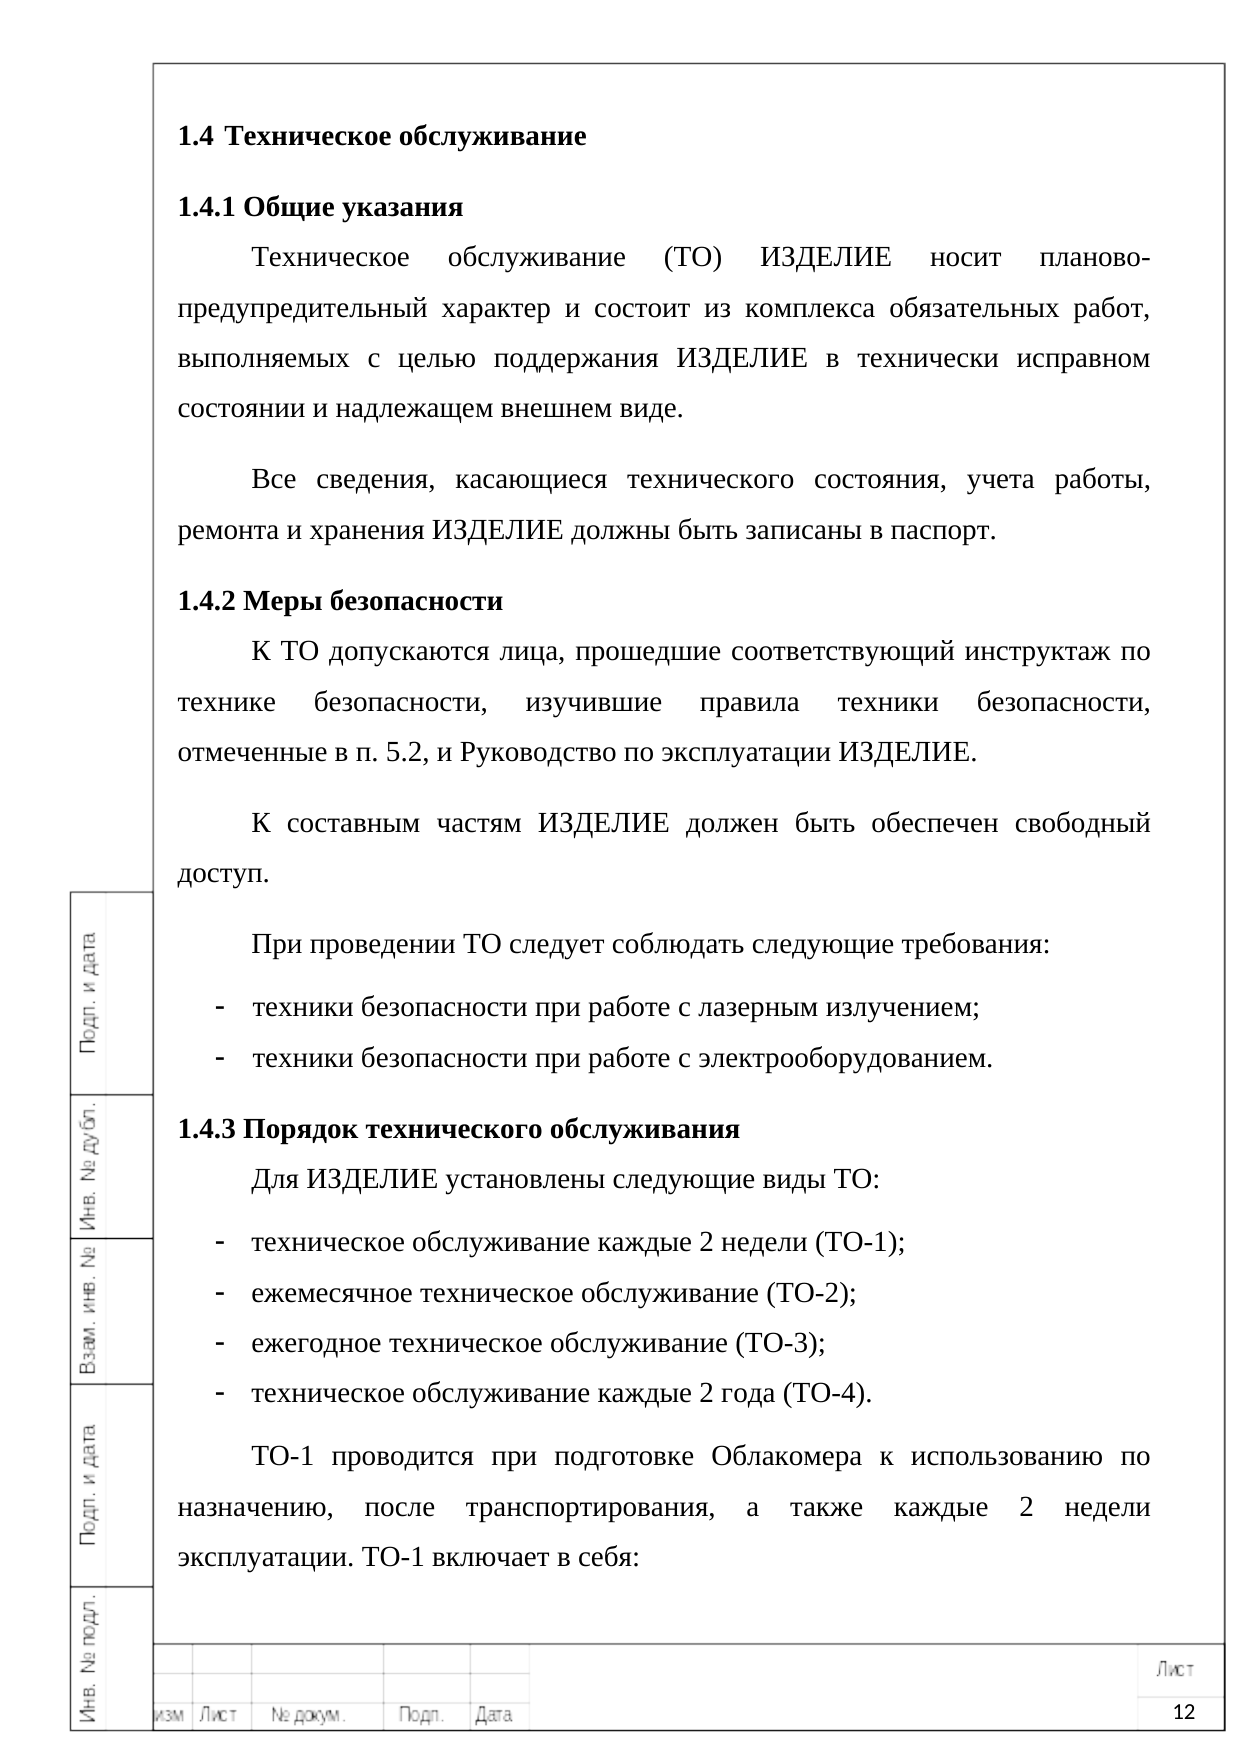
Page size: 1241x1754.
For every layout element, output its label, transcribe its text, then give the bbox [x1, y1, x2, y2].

list техники безопасности при работе с лазерным излучением; [215, 989, 1152, 1023]
text Техническое обслуживание (ТО) ИЗДЕЛИЕ носит планово-предупредительный характер и состоит из комплекса обязательных работ, выполняемых с целью поддержания ИЗДЕЛИЕ в технически исправном состоянии и надлежащем внешнем виде. [177, 239, 1152, 424]
text Для ИЗДЕЛИЕ установлены следующие виды ТО: [177, 1161, 1152, 1195]
text ТО-1 проводится при подготовке Облакомера к использованию по назначению, после транспортирования, а также каждые 2 недели эксплуатации. ТО-1 включает в себя: [177, 1438, 1152, 1573]
text К ТО допускаются лица, прошедшие соответствующий инструктаж по технике безопасности, изучившие правила техники безопасности, отмеченные в п. 5.2, и Руководство по эксплуатации ИЗДЕЛИЕ. [177, 633, 1152, 768]
text К составным частям ИЗДЕЛИЕ должен быть обеспечен свободный доступ. [177, 805, 1152, 889]
list техники безопасности при работе с электрооборудованием. [215, 1040, 1152, 1073]
subtitle 1.4.3 Порядок технического обслуживания [177, 1111, 1152, 1145]
text Все сведения, касающиеся технического состояния, учета работы, ремонта и хранения ИЗДЕЛИЕ должны быть записаны в паспорт. [177, 462, 1152, 546]
list техническое обслуживание каждые 2 года (ТО-4). [215, 1376, 1152, 1409]
list ежемесячное техническое обслуживание (ТО-2); [215, 1275, 1152, 1308]
text При проведении ТО следует соблюдать следующие требования: [177, 927, 1152, 960]
subtitle Техническое обслуживание [177, 118, 1152, 152]
list ежегодное техническое обслуживание (ТО-3); [215, 1325, 1152, 1359]
subtitle 1.4.1 Общие указания [177, 189, 1152, 223]
subtitle 1.4.2 Меры безопасности [177, 583, 1152, 617]
list техническое обслуживание каждые 2 недели (ТО-1); [215, 1224, 1152, 1258]
